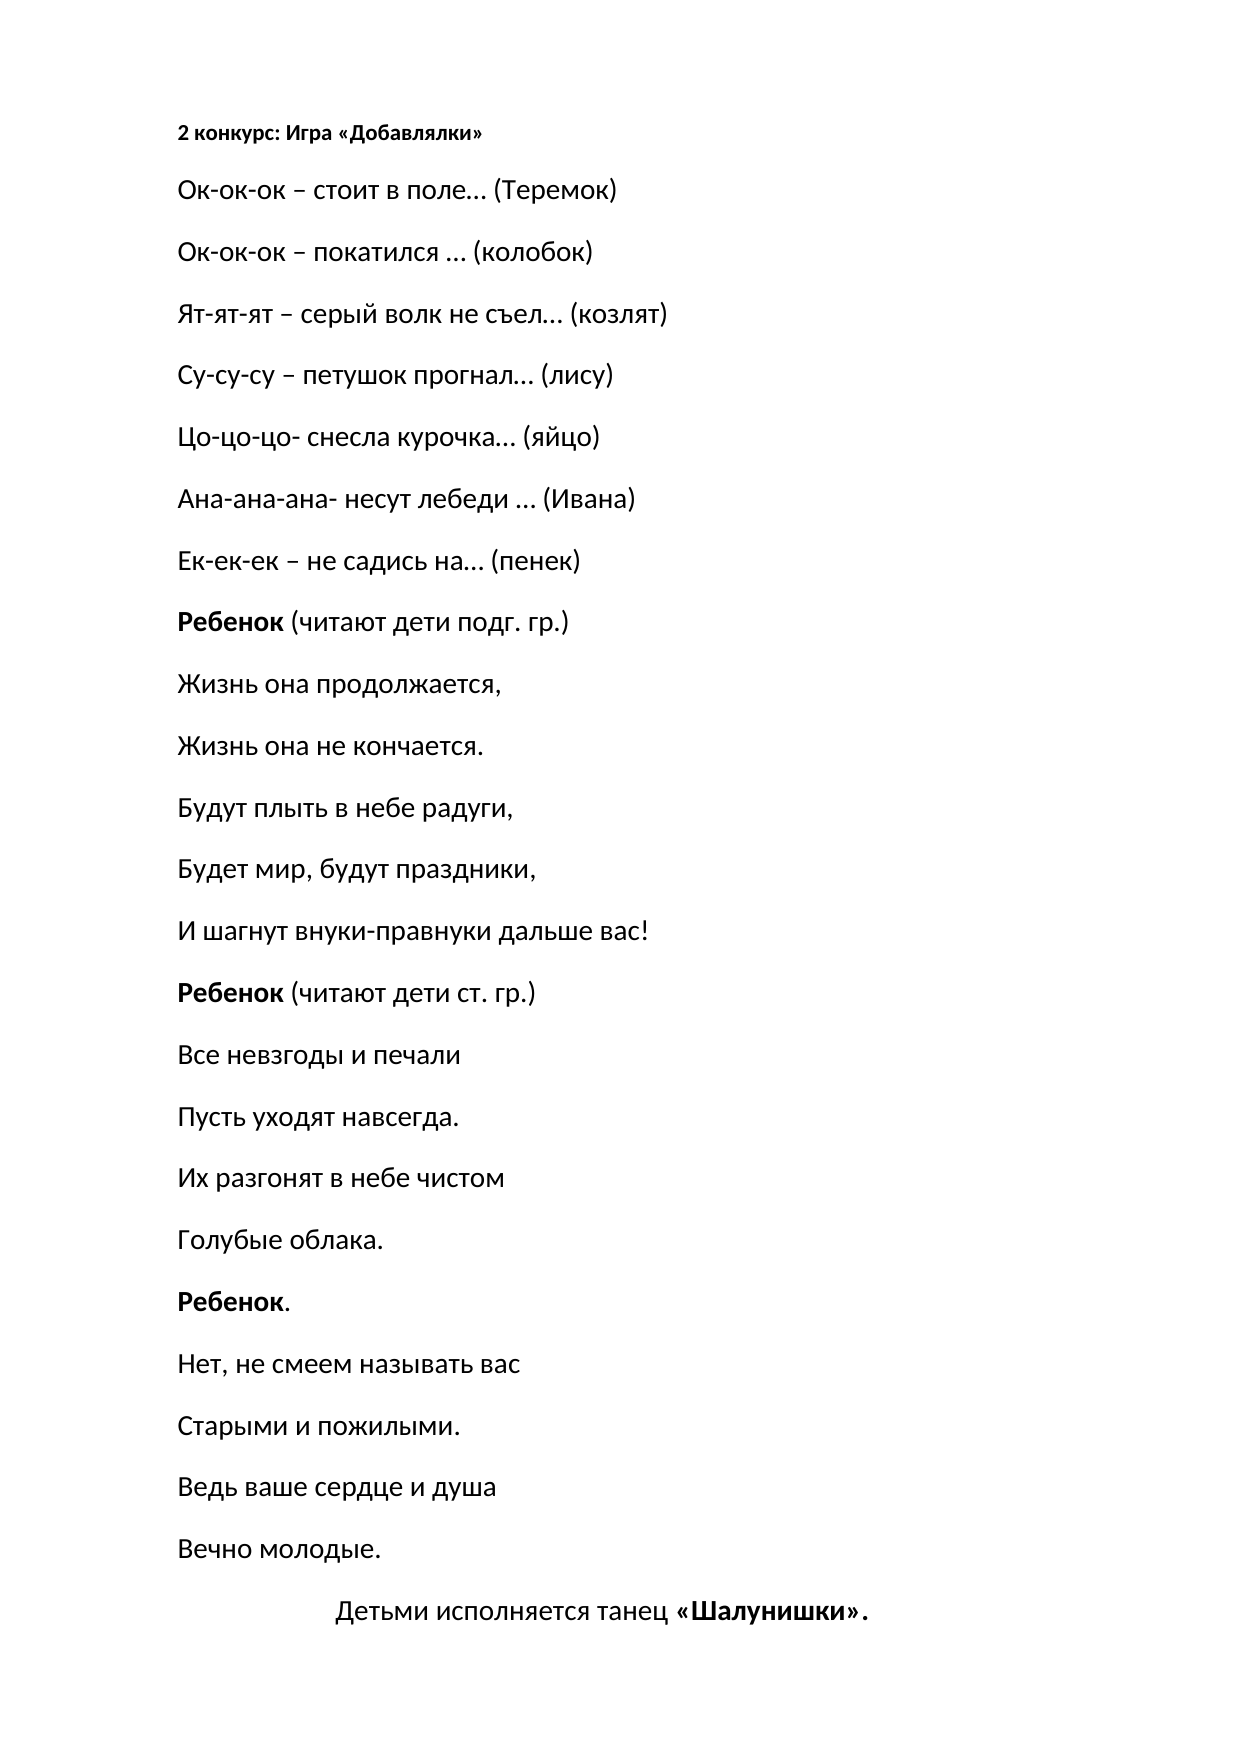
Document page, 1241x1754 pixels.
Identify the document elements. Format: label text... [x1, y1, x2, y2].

text И шагнут внуки-правнуки дальше вас! [177, 912, 1152, 948]
text Вечно молодые. [177, 1530, 1152, 1566]
text Ек-ек-ек – не садись на… (пенек) [177, 542, 1152, 577]
text Ок-ок-ок – стоит в поле… (Теремок) [177, 171, 1152, 207]
text Голубые облака. [177, 1221, 1152, 1257]
text Ок-ок-ок – покатился … (колобок) [177, 233, 1152, 268]
text Будет мир, будут праздники, [177, 851, 1152, 886]
text Будут плыть в небе радуги, [177, 789, 1152, 824]
text Ведь ваше сердце и душа [177, 1468, 1152, 1504]
text 2 конкурс: Игра «Добавлялки» [177, 118, 1152, 146]
text Все невзгоды и печали [177, 1036, 1152, 1072]
text Детьми исполняется танец «Шалунишки». [177, 1592, 1152, 1627]
text Ребенок (читают дети ст. гр.) [177, 974, 1152, 1010]
text Су-су-су – петушок прогнал… (лису) [177, 356, 1152, 392]
text Жизнь она продолжается, [177, 665, 1152, 701]
text Ана-ана-ана- несут лебеди … (Ивана) [177, 480, 1152, 516]
text Их разгонят в небе чистом [177, 1159, 1152, 1195]
text Цо-цо-цо- снесла курочка… (яйцо) [177, 418, 1152, 454]
text Нет, не смеем называть вас [177, 1345, 1152, 1380]
text Ят-ят-ят – серый волк не съел… (козлят) [177, 295, 1152, 330]
text Пусть уходят навсегда. [177, 1098, 1152, 1133]
text Жизнь она не кончается. [177, 727, 1152, 763]
text Старыми и пожилыми. [177, 1407, 1152, 1442]
text Ребенок. [177, 1283, 1152, 1319]
text Ребенок (читают дети подг. гр.) [177, 603, 1152, 639]
